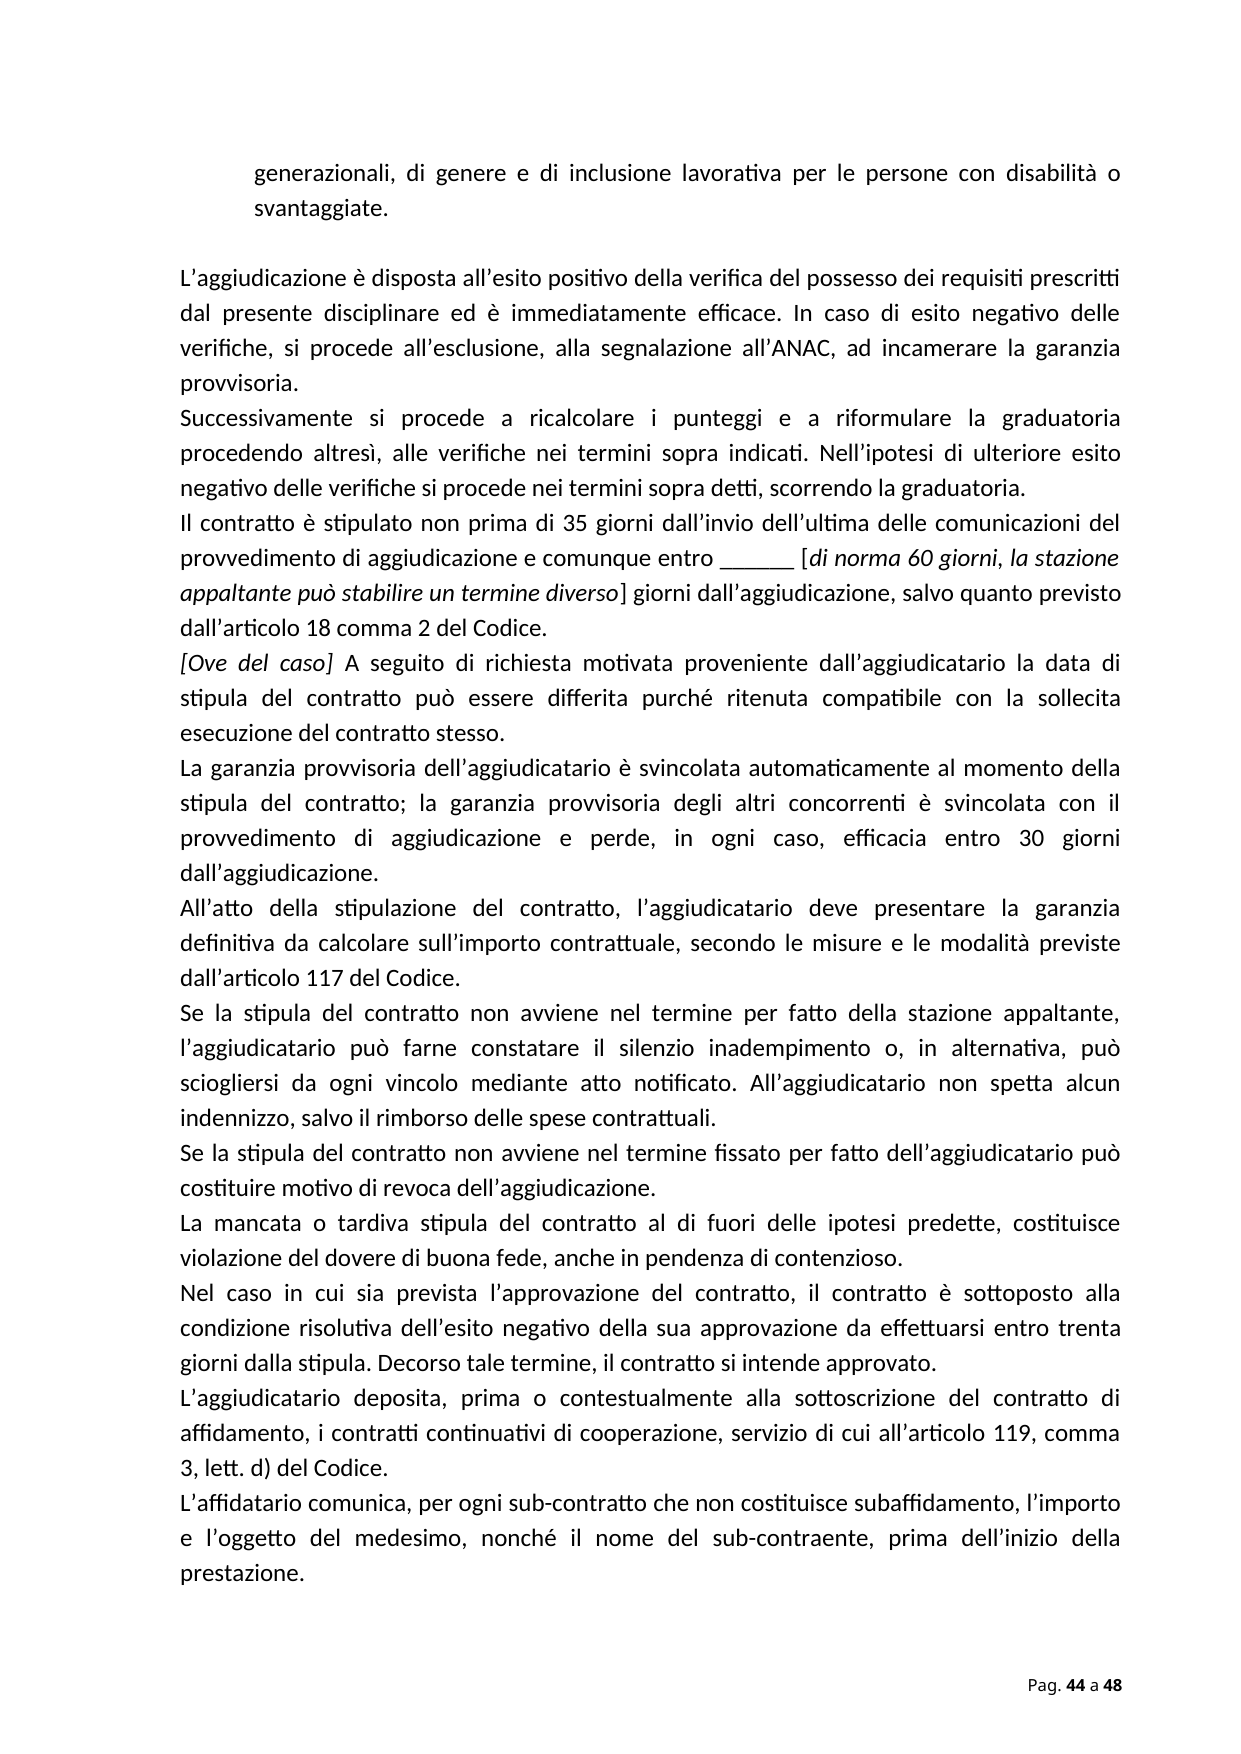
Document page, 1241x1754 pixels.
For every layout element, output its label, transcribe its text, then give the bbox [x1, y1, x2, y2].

text Nel caso in cui sia prevista l’approvazione del contratto, il contratto è sottoposto alla condizione risolutiva dell’esito negativo della sua approvazione da effettuarsi entro trenta giorni dalla stipula. Decorso tale termine, il contratto si intende approvato. [180, 1277, 1122, 1377]
text Il contratto è stipulato non prima di 35 giorni dall’invio dell’ultima delle comunicazioni del provvedimento di aggiudicazione e comunque entro ______ [di norma 60 giorni, la stazione appaltante può stabilire un termine diverso] giorni dall’aggiudicazione, salvo quanto previsto dall’articolo 18 comma 2 del Codice. [180, 507, 1122, 642]
text L’aggiudicazione è disposta all’esito positivo della verifica del possesso dei requisiti prescritti dal presente disciplinare ed è immediatamente efficace. In caso di esito negativo delle verifiche, si procede all’esclusione, alla segnalazione all’ANAC, ad incamerare la garanzia provvisoria. [180, 262, 1122, 397]
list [216, 157, 1122, 222]
text La garanzia provvisoria dell’aggiudicatario è svincolata automaticamente al momento della stipula del contratto; la garanzia provvisoria degli altri concorrenti è svincolata con il provvedimento di aggiudicazione e perde, in ogni caso, efficacia entro 30 giorni dall’aggiudicazione. [180, 752, 1122, 887]
text [Ove del caso] A seguito di richiesta motivata proveniente dall’aggiudicatario la data di stipula del contratto può essere differita purché ritenuta compatibile con la sollecita esecuzione del contratto stesso. [180, 647, 1122, 747]
text Se la stipula del contratto non avviene nel termine per fatto della stazione appaltante, l’aggiudicatario può farne constatare il silenzio inadempimento o, in alternativa, può sciogliersi da ogni vincolo mediante atto notificato. All’aggiudicatario non spetta alcun indennizzo, salvo il rimborso delle spese contrattuali. [180, 997, 1122, 1132]
text Successivamente si procede a ricalcolare i punteggi e a riformulare la graduatoria procedendo altresì, alle verifiche nei termini sopra indicati. Nell’ipotesi di ulteriore esito negativo delle verifiche si procede nei termini sopra detti, scorrendo la graduatoria. [180, 402, 1122, 502]
text L’aggiudicatario deposita, prima o contestualmente alla sottoscrizione del contratto di affidamento, i contratti continuativi di cooperazione, servizio di cui all’articolo 119, comma 3, lett. d) del Codice. [180, 1382, 1122, 1482]
text Se la stipula del contratto non avviene nel termine fissato per fatto dell’aggiudicatario può costituire motivo di revoca dell’aggiudicazione. [180, 1137, 1122, 1202]
text L’affidatario comunica, per ogni sub-contratto che non costituisce subaffidamento, l’importo e l’oggetto del medesimo, nonché il nome del sub-contraente, prima dell’inizio della prestazione. [180, 1487, 1122, 1587]
text All’atto della stipulazione del contratto, l’aggiudicatario deve presentare la garanzia definitiva da calcolare sull’importo contrattuale, secondo le misure e le modalità previste dall’articolo 117 del Codice. [180, 892, 1122, 992]
text La mancata o tardiva stipula del contratto al di fuori delle ipotesi predette, costituisce violazione del dovere di buona fede, anche in pendenza di contenzioso. [180, 1207, 1122, 1272]
